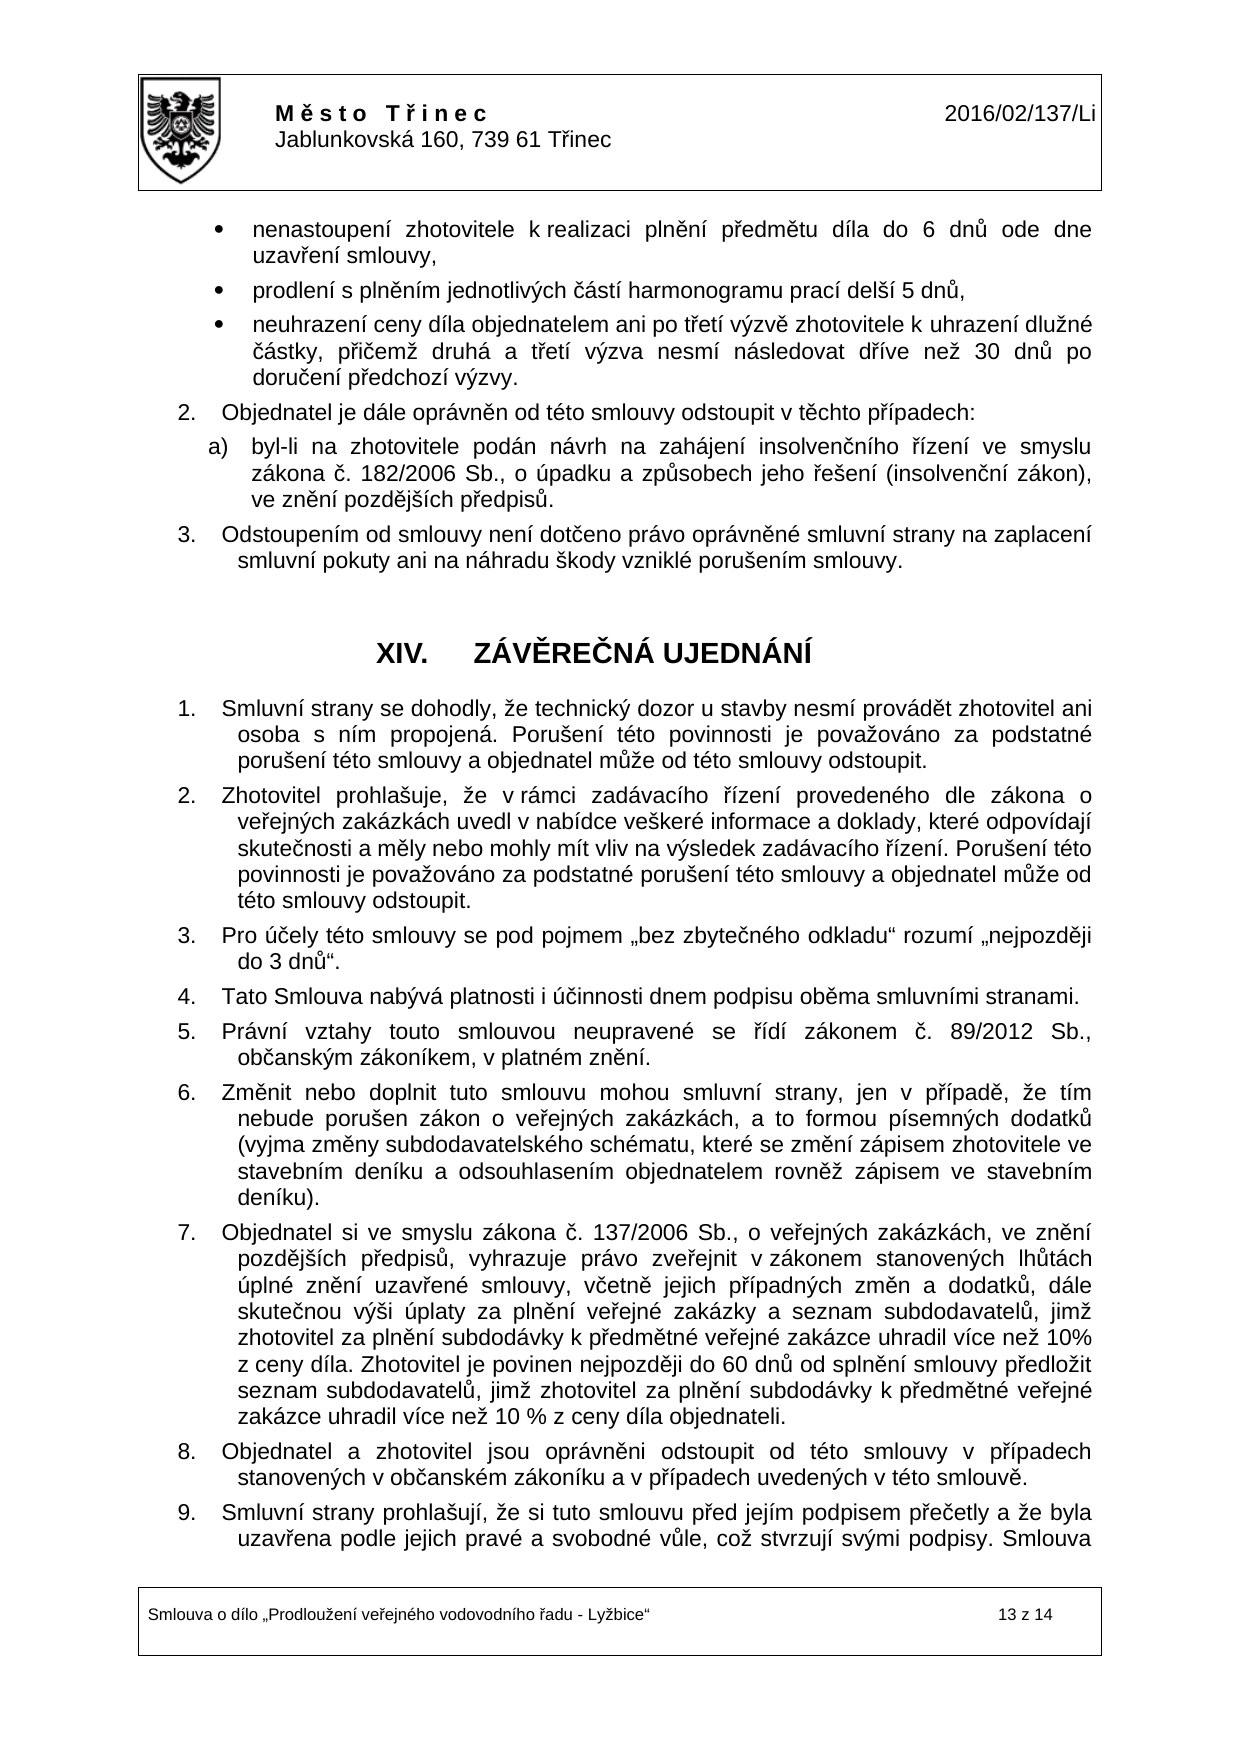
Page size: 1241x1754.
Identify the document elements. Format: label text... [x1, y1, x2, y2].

subtitle 3. Odstoupením od smlouvy není dotčeno právo oprávněné smluvní strany na zaplacení smluvní pokuty ani na náhradu škody vzniklé porušením smlouvy. [177, 521, 1093, 573]
subtitle 6. Změnit nebo doplnit tuto smlouvu mohou smluvní strany, jen v případě, že tím nebude porušen zákon o veřejných zakázkách, a to formou písemných dodatků (vyjma změny subdodavatelského schématu, které se změní zápisem zhotovitele ve stavebním deníku a odsouhlasením objednatelem rovněž zápisem ve stavebním deníku). [177, 1079, 1093, 1211]
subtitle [177, 1499, 1093, 1552]
subtitle 1. Smluvní strany se dohodly, že technický dozor u stavby nesmí provádět zhotovitel ani osoba s ním propojená. Porušení této povinnosti je považováno za podstatné porušení této smlouvy a objednatel může od této smlouvy odstoupit. [177, 694, 1093, 773]
subtitle prodlení s plněním jednotlivých částí harmonogramu prací delší 5 dnů, [215, 277, 1093, 303]
subtitle ZÁVĚREČNÁ UJEDNÁNÍ [148, 636, 1093, 669]
subtitle 4. Tato Smlouva nabývá platnosti i účinnosti dnem podpisu oběma smluvními stranami. [177, 983, 1093, 1009]
subtitle 8. Objednatel a zhotovitel jsou oprávněni odstoupit od této smlouvy v případech stanovených v občanském zákoníku a v případech uvedených v této smlouvě. [177, 1438, 1093, 1491]
subtitle 2. Zhotovitel prohlašuje, že v rámci zadávacího řízení provedeného dle zákona o veřejných zakázkách uvedl v nabídce veškeré informace a doklady, které odpovídají skutečnosti a měly nebo mohly mít vliv na výsledek zadávacího řízení. Porušení této povinnosti je považováno za podstatné porušení této smlouvy a objednatel může od této smlouvy odstoupit. [177, 782, 1093, 914]
subtitle 5. Právní vztahy touto smlouvou neupravené se řídí zákonem č. 89/2012 Sb., občanským zákoníkem, v platném znění. [177, 1018, 1093, 1070]
subtitle neuhrazení ceny díla objednatelem ani po třetí výzvě zhotovitele k uhrazení dlužné částky, přičemž druhá a třetí výzva nesmí následovat dříve než 30 dnů po doručení předchozí výzvy. [215, 311, 1093, 390]
subtitle 3. Pro účely této smlouvy se pod pojmem „bez zbytečného odkladu“ rozumí „nejpozději do 3 dnů“. [177, 922, 1093, 975]
subtitle 7. Objednatel si ve smyslu zákona č. 137/2006 Sb., o veřejných zakázkách, ve znění pozdějších předpisů, vyhrazuje právo zveřejnit v zákonem stanovených lhůtách úplné znění uzavřené smlouvy, včetně jejich případných změn a dodatků, dále skutečnou výši úplaty za plnění veřejné zakázky a seznam subdodavatelů, jimž zhotovitel za plnění subdodávky k předmětné veřejné zakázce uhradil více než 10% z ceny díla. Zhotovitel je povinen nejpozději do 60 dnů od splnění smlouvy předložit seznam subdodavatelů, jimž zhotovitel za plnění subdodávky k předmětné veřejné zakázce uhradil více než 10 % z ceny díla objednateli. [177, 1219, 1093, 1430]
subtitle 2. Objednatel je dále oprávněn od této smlouvy odstoupit v těchto případech: [177, 399, 1093, 425]
subtitle nenastoupení zhotovitele k realizaci plnění předmětu díla do 6 dnů ode dne uzavření smlouvy, [215, 216, 1093, 268]
text a) byl-li na zhotovitele podán návrh na zahájení insolvenčního řízení ve smyslu zákona č. 182/2006 Sb., o úpadku a způsobech jeho řešení (insolvenční zákon), ve znění pozdějších předpisů. [208, 433, 1093, 512]
